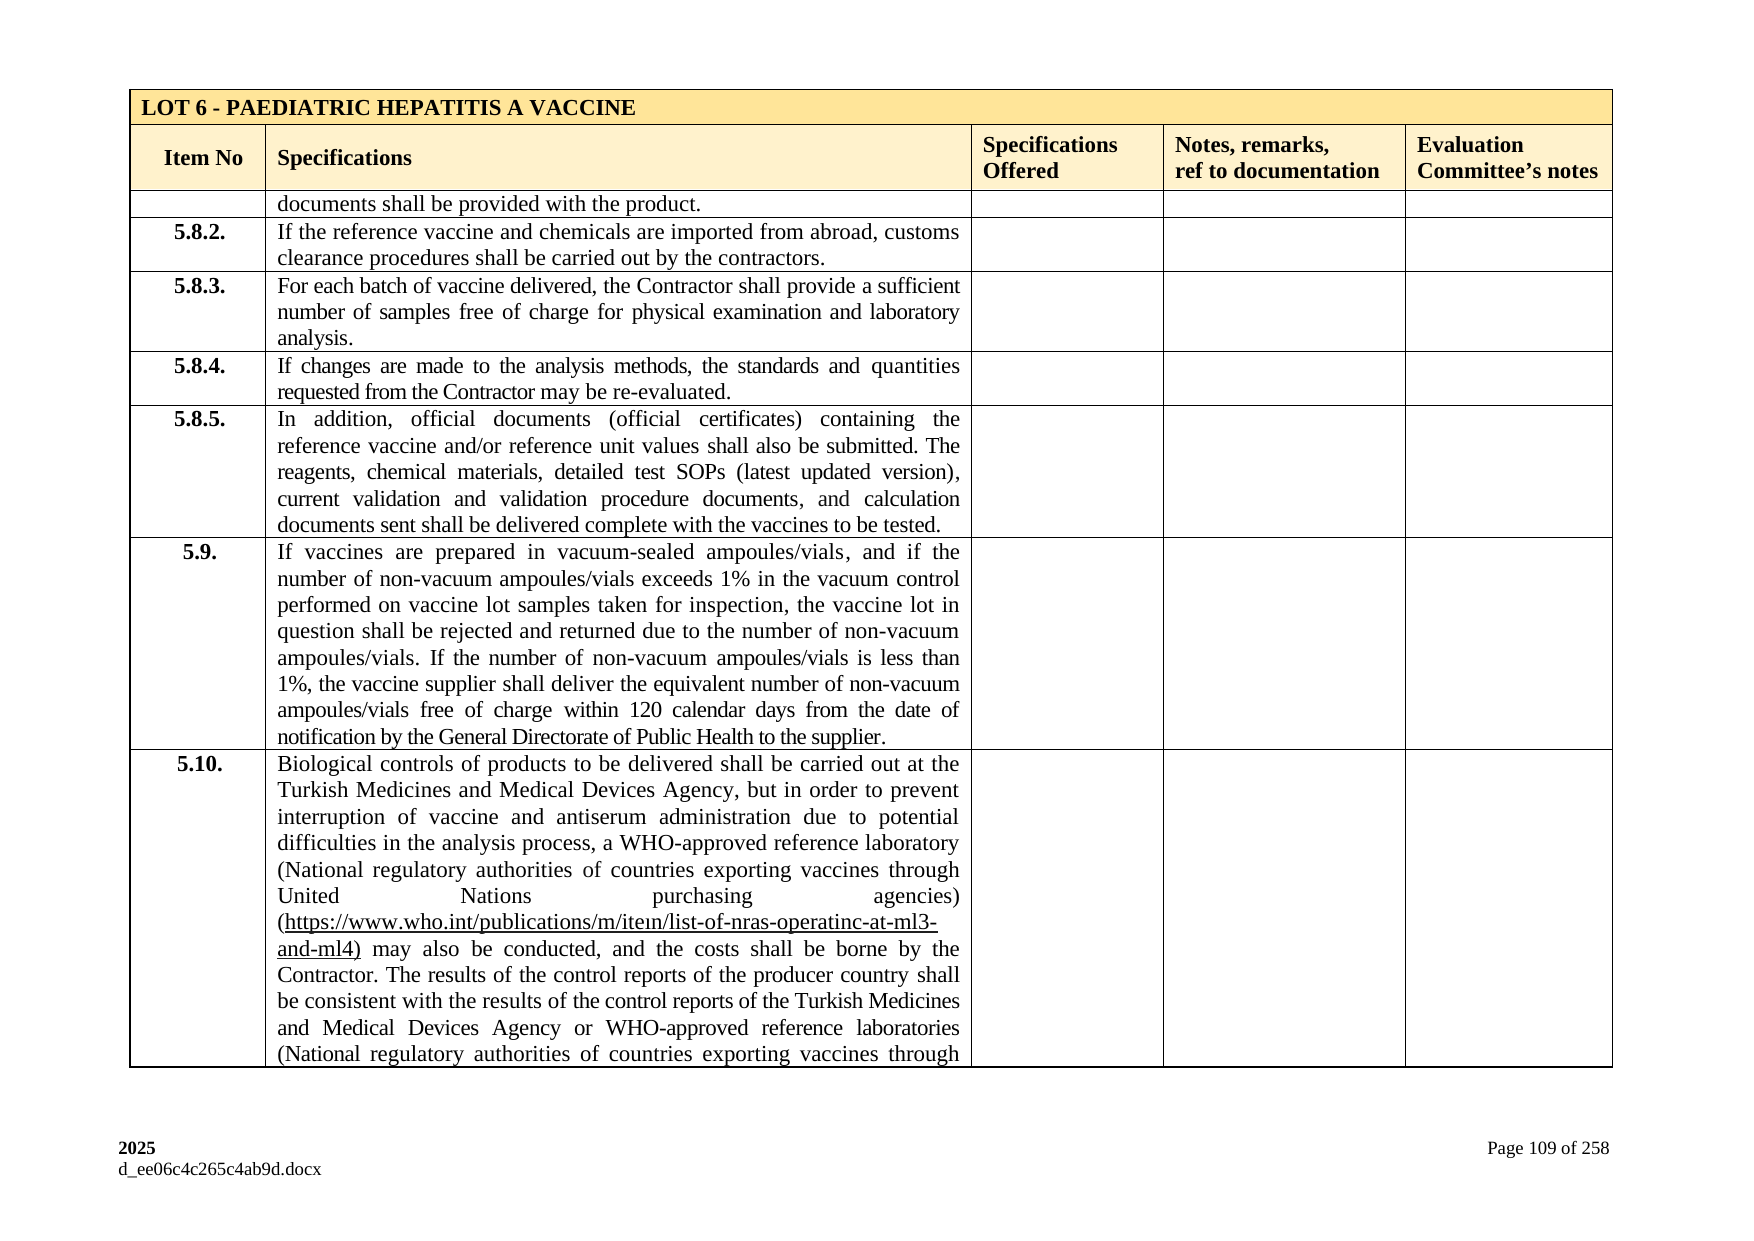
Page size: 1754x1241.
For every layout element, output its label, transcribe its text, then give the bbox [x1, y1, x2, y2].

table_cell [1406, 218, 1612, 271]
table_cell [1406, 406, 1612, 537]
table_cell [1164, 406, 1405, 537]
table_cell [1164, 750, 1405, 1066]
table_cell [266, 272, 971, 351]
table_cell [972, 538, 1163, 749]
table_cell Item No [131, 125, 265, 189]
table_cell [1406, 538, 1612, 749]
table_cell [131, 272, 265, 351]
table_header LOT 6 - PAEDIATRIC HEPATITIS A VACCINE [131, 90, 1612, 124]
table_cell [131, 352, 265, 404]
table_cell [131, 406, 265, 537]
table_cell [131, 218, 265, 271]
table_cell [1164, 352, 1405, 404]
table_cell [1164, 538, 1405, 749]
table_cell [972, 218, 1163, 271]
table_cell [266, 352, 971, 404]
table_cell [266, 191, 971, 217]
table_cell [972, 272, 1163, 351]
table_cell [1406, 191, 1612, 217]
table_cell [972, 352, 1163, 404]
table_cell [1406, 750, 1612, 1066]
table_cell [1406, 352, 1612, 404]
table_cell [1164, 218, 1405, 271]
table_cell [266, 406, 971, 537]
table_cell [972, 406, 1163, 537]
table_cell Evaluation Committee’s notes [1406, 125, 1612, 189]
table_cell Notes, remarks, ref to documentation [1164, 125, 1405, 189]
table_cell Specifications Offered [972, 125, 1163, 189]
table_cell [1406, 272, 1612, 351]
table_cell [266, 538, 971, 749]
table_cell Specifications [266, 125, 971, 189]
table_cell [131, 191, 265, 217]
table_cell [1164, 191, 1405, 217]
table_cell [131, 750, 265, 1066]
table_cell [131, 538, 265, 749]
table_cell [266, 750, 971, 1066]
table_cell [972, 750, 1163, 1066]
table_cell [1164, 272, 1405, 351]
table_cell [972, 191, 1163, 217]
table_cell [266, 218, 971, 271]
